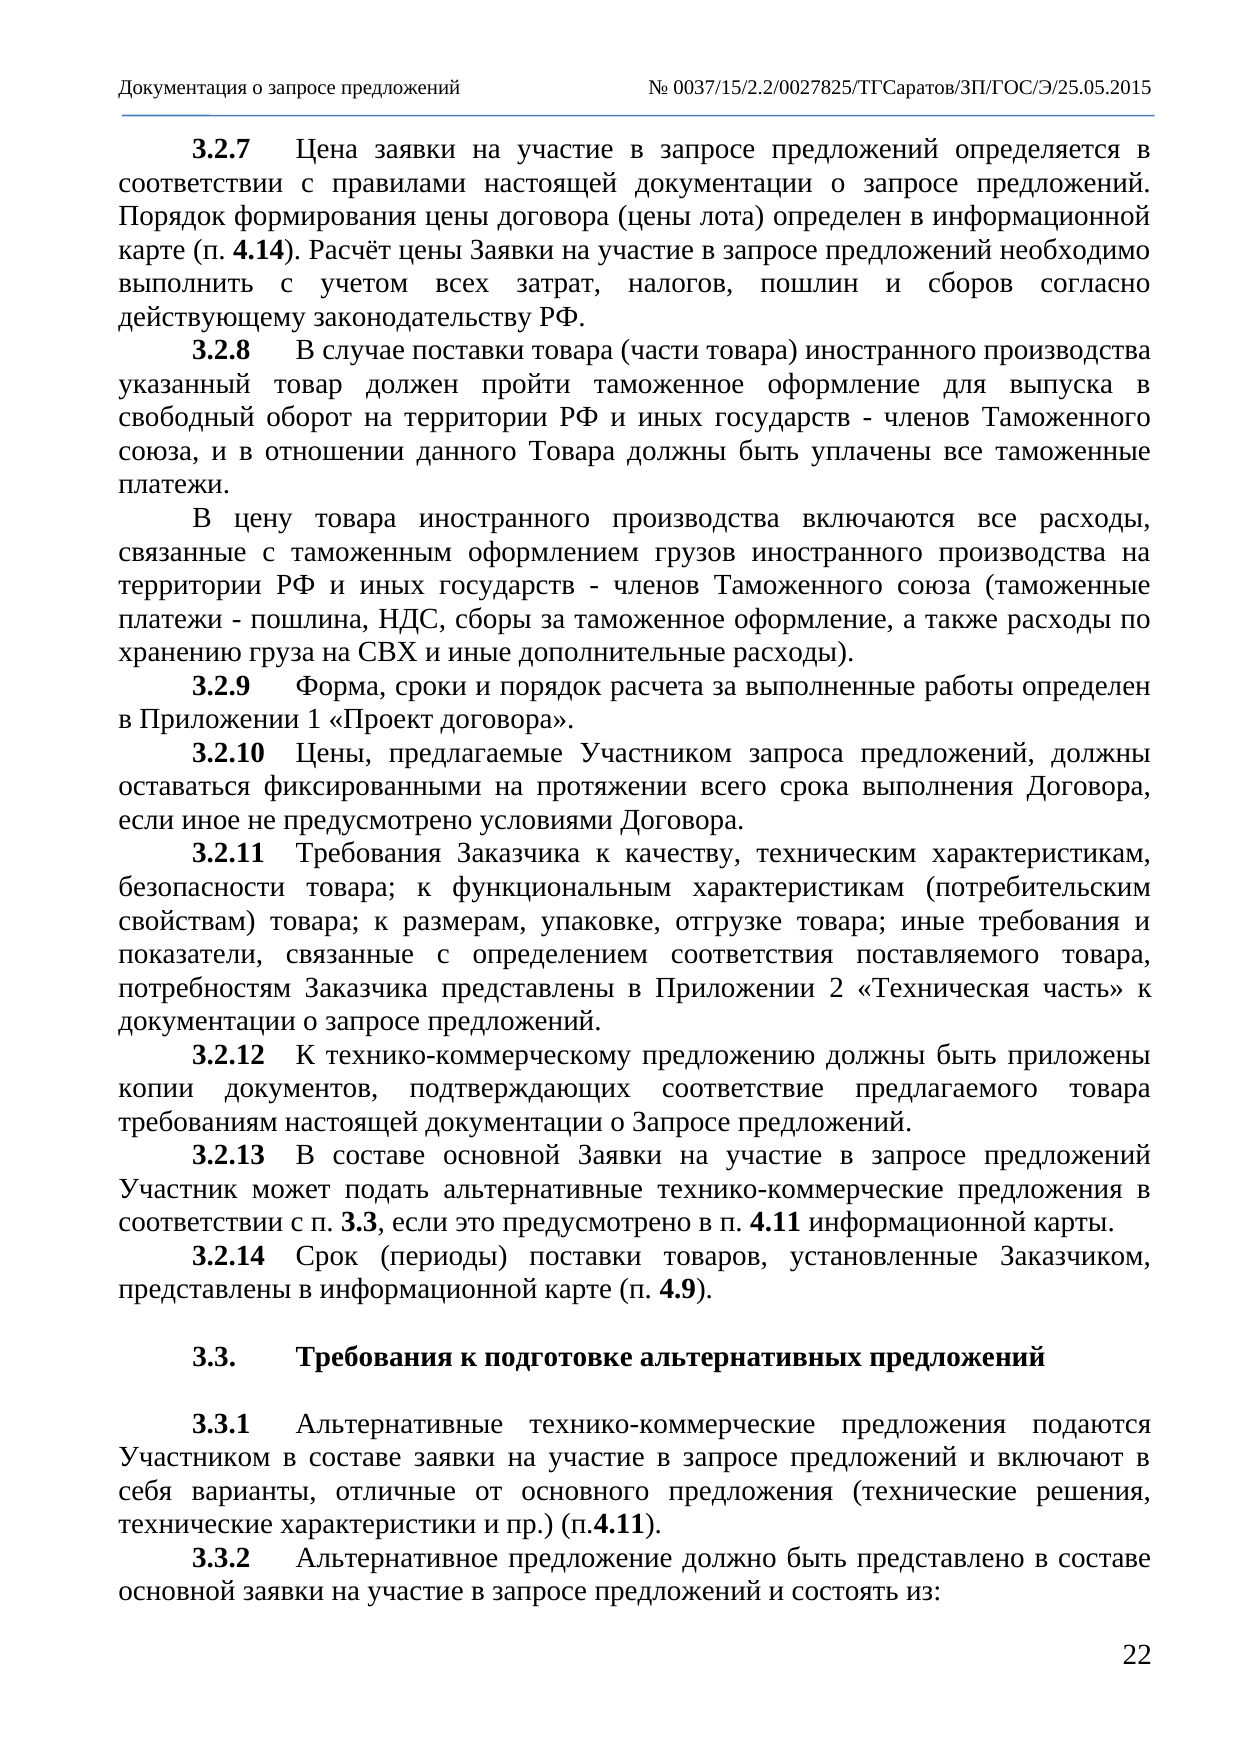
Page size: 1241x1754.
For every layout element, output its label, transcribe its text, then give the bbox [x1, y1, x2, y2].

list Требования к подготовке альтернативных предложений [192, 1339, 1152, 1372]
list В составе основной Заявки на участие в запросе предложений Участник может подать альтернативные технико-коммерческие предложения в соответствии с п. 3.3, если это предусмотрено в п. 4.11 информационной карты. [118, 1137, 1152, 1238]
list Цена заявки на участие в запросе предложений определяется в соответствии с правилами настоящей документации о запросе предложений. Порядок формирования цены договора (цены лота) определен в информационной карте (п. 4.14). Расчёт цены Заявки на участие в запросе предложений необходимо выполнить с учетом всех затрат, налогов, пошлин и сборов согласно действующему законодательству РФ. [118, 131, 1152, 332]
list К технико-коммерческому предложению должны быть приложены копии документов, подтверждающих соответствие предлагаемого товара требованиям настоящей документации о Запросе предложений. [118, 1037, 1152, 1137]
list Альтернативное предложение должно быть представлено в составе основной заявки на участие в запросе предложений и состоять из: [118, 1540, 1152, 1607]
list Цены, предлагаемые Участником запроса предложений, должны оставаться фиксированными на протяжении всего срока выполнения Договора, если иное не предусмотрено условиями Договора. [118, 735, 1152, 836]
list Требования Заказчика к качеству, техническим характеристикам, безопасности товара; к функциональным характеристикам (потребительским свойствам) товара; к размерам, упаковке, отгрузке товара; иные требования и показатели, связанные с определением соответствия поставляемого товара, потребностям Заказчика представлены в Приложении 2 «Техническая часть» к документации о запросе предложений. [118, 836, 1152, 1037]
list В цену товара иностранного производства включаются все расходы, связанные с таможенным оформлением грузов иностранного производства на территории РФ и иных государств - членов Таможенного союза (таможенные платежи - пошлина, НДС, сборы за таможенное оформление, а также расходы по хранению груза на СВХ и иные дополнительные расходы). [118, 500, 1152, 668]
list Альтернативные технико-коммерческие предложения подаются Участником в составе заявки на участие в запросе предложений и включают в себя варианты, отличные от основного предложения (технические решения, технические характеристики и пр.) (п.4.11). [118, 1406, 1152, 1540]
list В случае поставки товара (части товара) иностранного производства указанный товар должен пройти таможенное оформление для выпуска в свободный оборот на территории РФ и иных государств - членов Таможенного союза, и в отношении данного Товара должны быть уплачены все таможенные платежи. [118, 332, 1152, 500]
list Срок (периоды) поставки товаров, установленные Заказчиком, представлены в информационной карте (п. 4.9). [118, 1238, 1152, 1305]
list Форма, сроки и порядок расчета за выполненные работы определен в Приложении 1 «Проект договора». [118, 668, 1152, 735]
